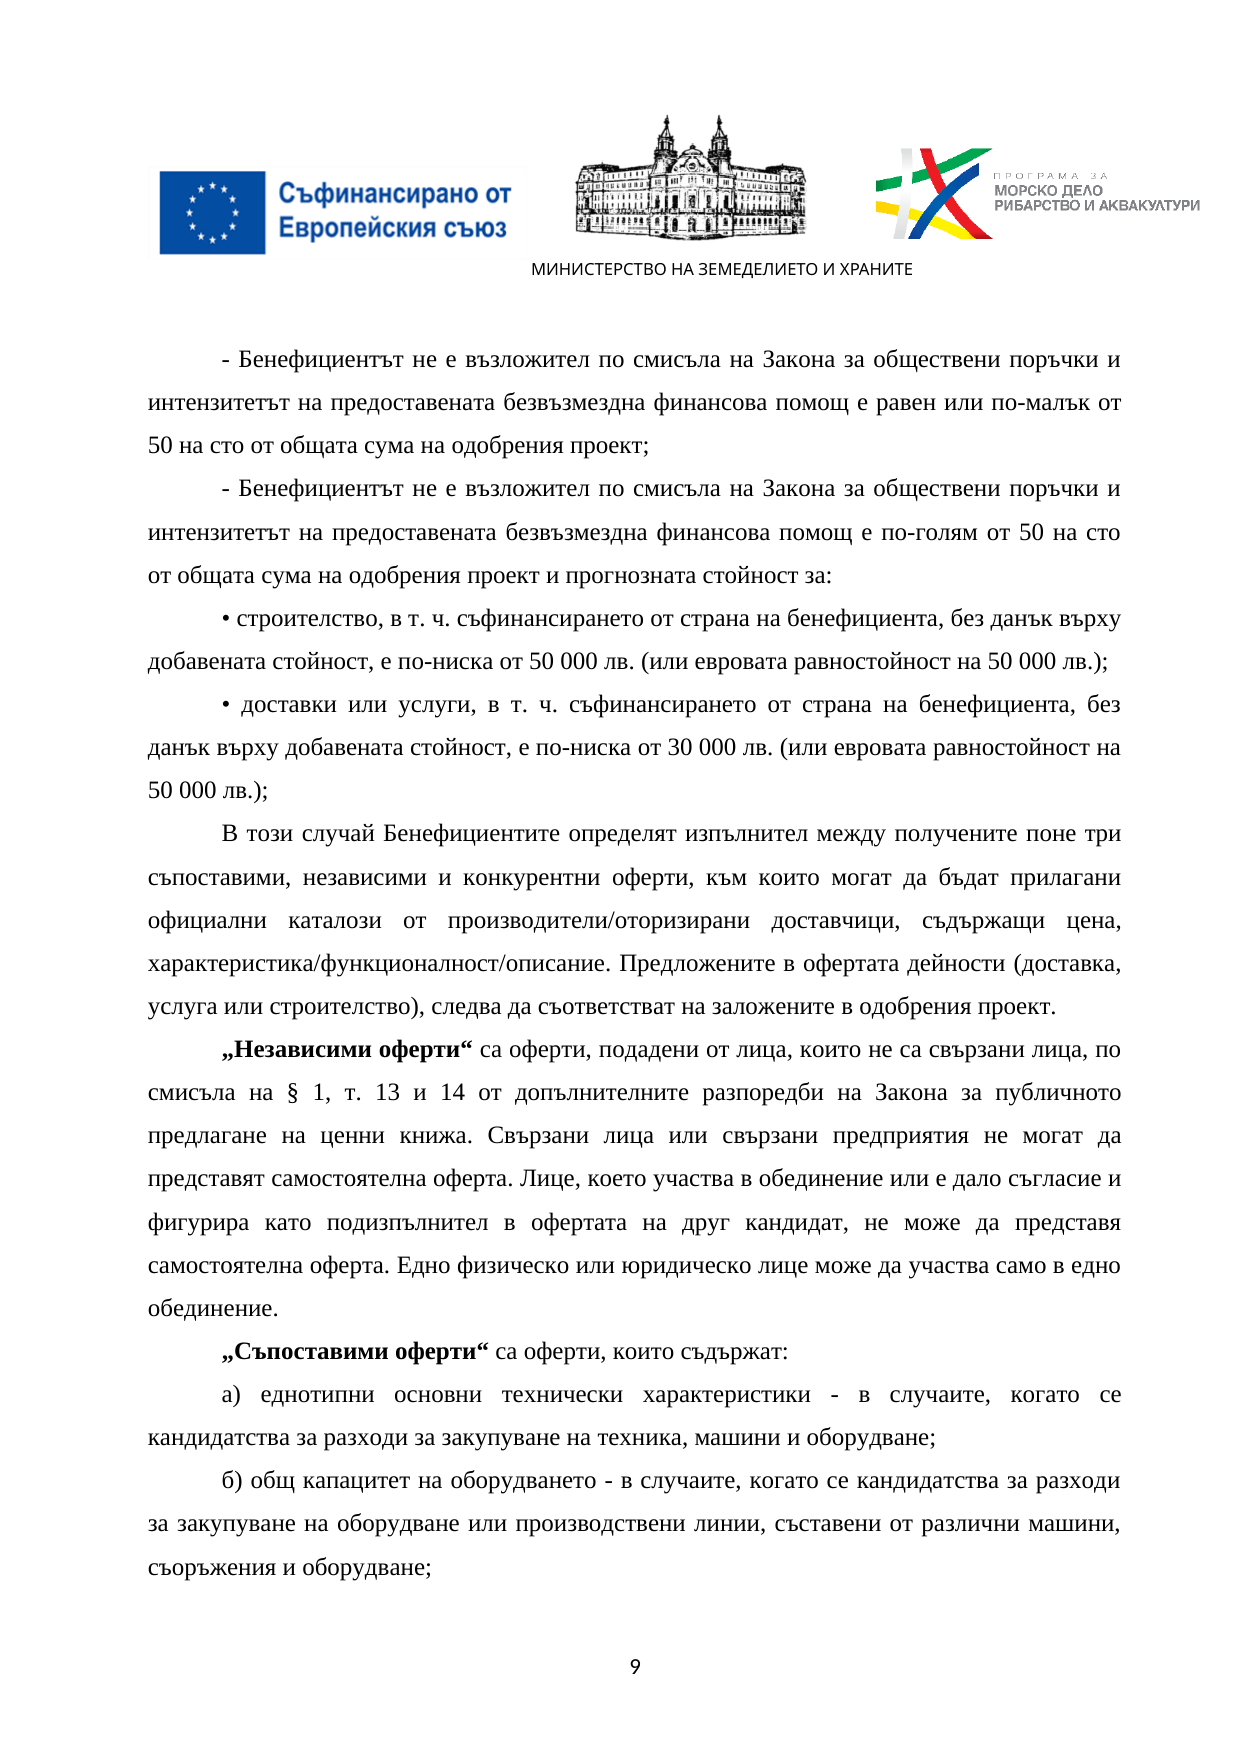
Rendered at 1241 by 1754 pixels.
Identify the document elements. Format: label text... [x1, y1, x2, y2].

text • доставки или услуги, в т. ч. съфинансирането от страна на бенефициента, без данък върху добавената стойност, е по-ниска от 30 000 лв. (или евровата равностойност на 50 000 лв.); [148, 689, 1122, 804]
text • строителство, в т. ч. съфинансирането от страна на бенефициента, без данък върху добавената стойност, е по-ниска от 50 000 лв. (или евровата равностойност на 50 000 лв.); [148, 603, 1122, 675]
text В този случай Бенефициентите определят изпълнител между получените поне три съпоставими, независими и конкурентни оферти, към които могат да бъдат прилагани официални каталози от производители/оторизирани доставчици, съдържащи цена, характеристика/функционалност/описание. Предложените в офертата дейности (доставка, услуга или строителство), следва да съответстват на заложените в одобрения проект. [148, 818, 1122, 1020]
text а) еднотипни основни технически характеристики - в случаите, когато се кандидатства за разходи за закупуване на техника, машини и оборудване; [148, 1379, 1122, 1451]
text - Бенефициентът не е възложител по смисъла на Закона за обществени поръчки и интензитетът на предоставената безвъзмездна финансова помощ е равен или по-малък от 50 на сто от общата сума на одобрения проект; [148, 344, 1122, 459]
picture [863, 131, 1213, 262]
picture [569, 112, 814, 243]
text „Независими оферти“ са оферти, подадени от лица, които не са свързани лица, по смисъла на § 1, т. 13 и 14 от допълнителните разпоредби на Закона за публичното предлагане на ценни книжа. Свързани лица или свързани предприятия не могат да представят самостоятелна оферта. Лице, което участва в обединение или е дало съгласие и фигурира като подизпълнител в офертата на друг кандидат, не може да представя самостоятелна оферта. Едно физическо или юридическо лице може да участва само в едно обединение. [148, 1034, 1122, 1322]
picture [147, 166, 528, 261]
text „Съпоставими оферти“ са оферти, които съдържат: [148, 1336, 1122, 1365]
text б) общ капацитет на оборудването - в случаите, когато се кандидатства за разходи за закупуване на оборудване или производствени линии, съставени от различни машини, съоръжения и оборудване; [148, 1465, 1122, 1580]
text - Бенефициентът не е възложител по смисъла на Закона за обществени поръчки и интензитетът на предоставената безвъзмездна финансова помощ е по-голям от 50 на сто от общата сума на одобрения проект и прогнозната стойност за: [148, 473, 1122, 588]
